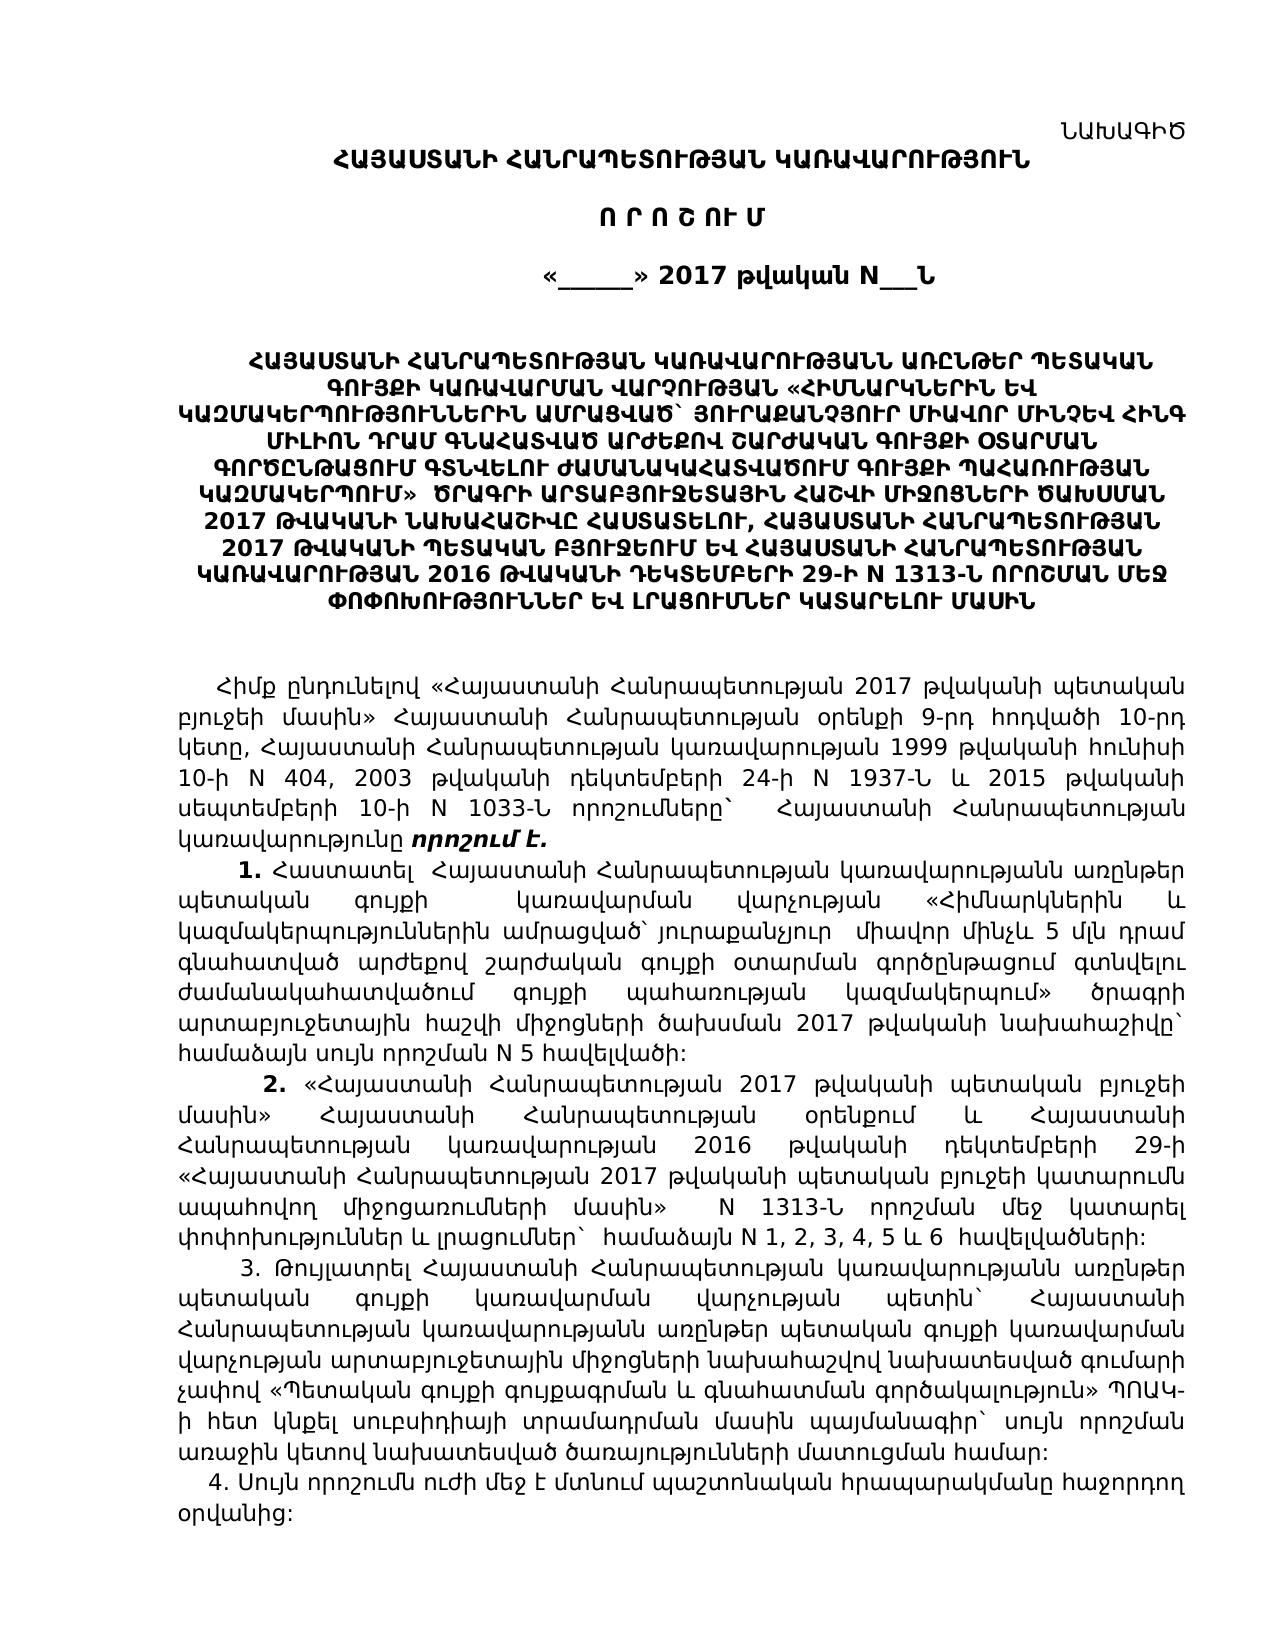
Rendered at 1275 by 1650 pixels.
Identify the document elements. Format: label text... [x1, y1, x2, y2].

text ՀԱՅԱՍՏԱՆԻ ՀԱՆՐԱՊԵՏՈՒԹՅԱՆ ԿԱՌԱՎԱՐՈՒԹՅՈՒՆ [177, 145, 1186, 174]
text ՀԱՅԱՍՏԱՆԻ ՀԱՆՐԱՊԵՏՈՒԹՅԱՆ ԿԱՌԱՎԱՐՈՒԹՅԱՆՆ ԱՌԸՆԹԵՐ ՊԵՏԱԿԱՆ ԳՈՒՅՔԻ ԿԱՌԱՎԱՐՄԱՆ ՎԱՐՉՈՒԹՅԱՆ «ՀԻՄՆԱՐԿՆԵՐԻՆ ԵՎ ԿԱԶՄԱԿԵՐՊՈՒԹՅՈՒՆՆԵՐԻՆ ԱՄՐԱՑՎԱԾ` ՅՈՒՐԱՔԱՆՉՅՈՒՐ ՄԻԱՎՈՐ ՄԻՆՉԵՎ ՀԻՆԳ ՄԻԼԻՈՆ ԴՐԱՄ ԳՆԱՀԱՏՎԱԾ ԱՐԺԵՔՈՎ ՇԱՐԺԱԿԱՆ ԳՈՒՅՔԻ ՕՏԱՐՄԱՆ ԳՈՐԾԸՆԹԱՑՈՒՄ ԳՏՆՎԵԼՈՒ ԺԱՄԱՆԱԿԱՀԱՏՎԱԾՈՒՄ ԳՈՒՅՔԻ ՊԱՀԱՌՈՒԹՅԱՆ ԿԱԶՄԱԿԵՐՊՈՒՄ» ԾՐԱԳՐԻ ԱՐՏԱԲՅՈՒՋԵՏԱՅԻՆ ՀԱՇՎԻ ՄԻՋՈՑՆԵՐԻ ԾԱԽՍՄԱՆ 2017 ԹՎԱԿԱՆԻ ՆԱԽԱՀԱՇԻՎԸ ՀԱՍՏԱՏԵԼՈՒ, ՀԱՅԱՍՏԱՆԻ ՀԱՆՐԱՊԵՏՈՒԹՅԱՆ 2017 ԹՎԱԿԱՆԻ ՊԵՏԱԿԱՆ ԲՅՈՒՋԵՈՒՄ ԵՎ ՀԱՅԱՍՏԱՆԻ ՀԱՆՐԱՊԵՏՈՒԹՅԱՆ ԿԱՌԱՎԱՐՈՒԹՅԱՆ 2016 ԹՎԱԿԱՆԻ ԴԵԿՏԵՄԲԵՐԻ 29-Ի N 1313-Ն ՈՐՈՇՄԱՆ ՄԵՋ ՓՈՓՈԽՈՒԹՅՈՒՆՆԵՐ ԵՎ ԼՐԱՑՈՒՄՆԵՐ ԿԱՏԱՐԵԼՈՒ ՄԱՍԻՆ [177, 348, 1186, 615]
text 1. Հաստատել Հայաստանի Հանրապետության կառավարությանն առընթեր պետական գույքի կառավարման վարչության «Հիմնարկներին և կազմակերպություններին ամրացված՝ յուրաքանչյուր միավոր մինչև 5 մլն դրամ գնահատված արժեքով շարժական գույքի օտարման գործընթացում գտնվելու ժամանակահատվածում գույքի պահառության կազմակերպում» ծրագրի արտաբյուջետային հաշվի միջոցների ծախսման 2017 թվականի նախահաշիվը` համաձայն սույն որոշման N 5 հավելվածի: [177, 857, 1186, 1067]
text ՆԱԽԱԳԻԾ [177, 118, 1186, 145]
text Ո Ր Ո Շ ՈՒ Մ [177, 203, 1186, 232]
text 3. Թույլատրել Հայաստանի Հանրապետության կառավարությանն առընթեր պետական գույքի կառավարման վարչության պետին` Հայաստանի Հանրապետության կառավարությանն առընթեր պետական գույքի կառավարման վարչության արտաբյուջետային միջոցների նախահաշվով նախատեսված գումարի չափով «Պետական գույքի գույքագրման և գնահատման գործակալություն» ՊՈԱԿ-ի հետ կնքել սուբսիդիայի տրամադրման մասին պայմանագիր` սույն որոշման առաջին կետով նախատեսված ծառայությունների մատուցման համար: [177, 1255, 1186, 1465]
text Հիմք ընդունելով «Հայաստանի Հանրապետության 2017 թվականի պետական բյուջեի մասին» Հայաստանի Հանրապետության օրենքի 9-րդ հոդվածի 10-րդ կետը, Հայաստանի Հանրապետության կառավարության 1999 թվականի հունիսի 10-ի N 404, 2003 թվականի դեկտեմբերի 24-ի N 1937-Ն և 2015 թվականի սեպտեմբերի 10-ի N 1033-Ն որոշումները` Հայաստանի Հանրապետության կառավարությունը որոշում է. [177, 673, 1186, 853]
text «______» 2017 թվական N___Ն [177, 261, 1186, 291]
text 2. «Հայաստանի Հանրապետության 2017 թվականի պետական բյուջեի մասին» Հայաստանի Հանրապետության օրենքում և Հայաստանի Հանրապետության կառավարության 2016 թվականի դեկտեմբերի 29-ի «Հայաստանի Հանրապետության 2017 թվականի պետական բյուջեի կատարումն ապահովող միջոցառումների մասին» N 1313-Ն որոշման մեջ կատարել փոփոխություններ և լրացումներ` համաձայն N 1, 2, 3, 4, 5 և 6 հավելվածների: [177, 1071, 1186, 1251]
text 4. Սույն որոշումն ուժի մեջ է մտնում պաշտոնական հրապարակմանը հաջորդող օրվանից: [177, 1469, 1186, 1527]
